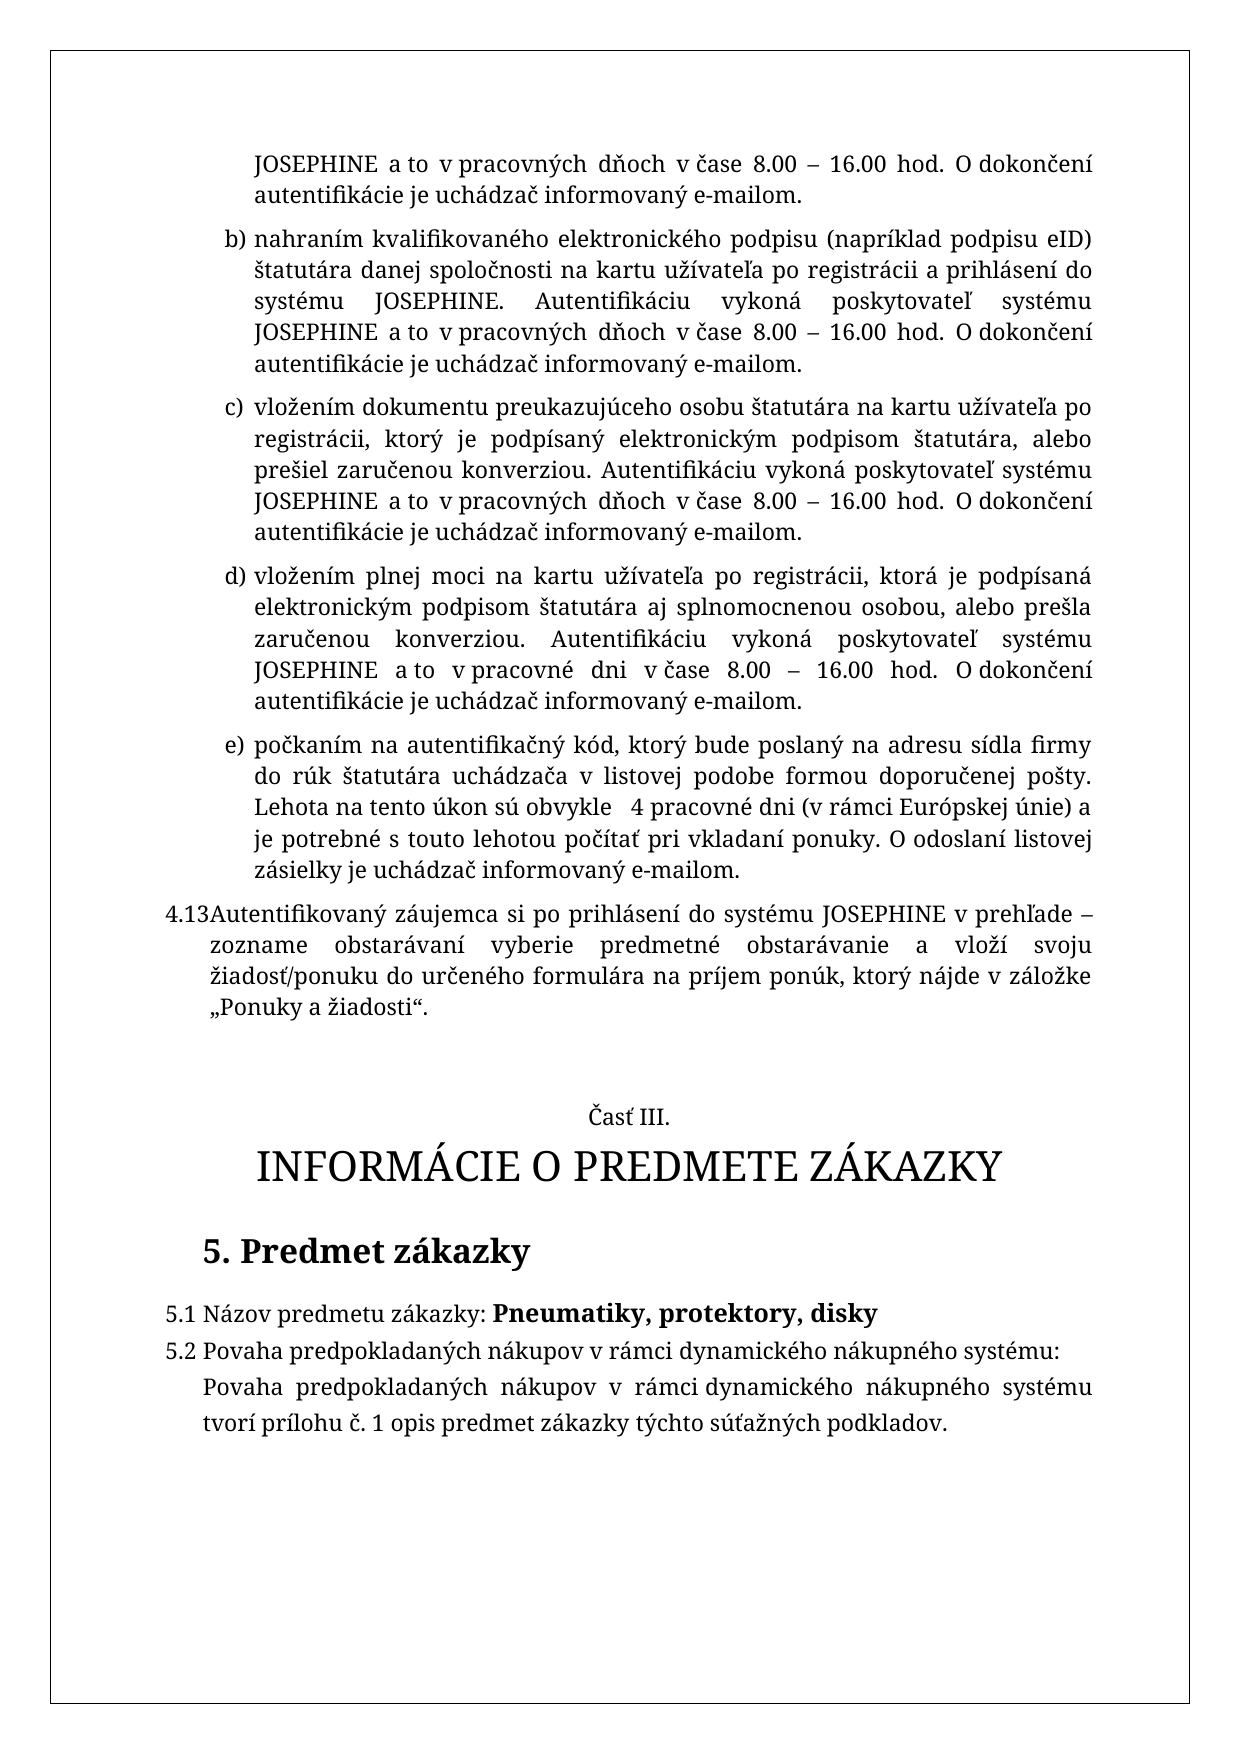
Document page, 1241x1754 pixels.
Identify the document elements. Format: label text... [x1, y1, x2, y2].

text e) počkaním na autentifikačný kód, ktorý bude poslaný na adresu sídla firmy do rúk štatutára uchádzača v listovej podobe formou doporučenej pošty. Lehota na tento úkon sú obvykle 4 pracovné dni (v rámci Európskej únie) a je potrebné s touto lehotou počítať pri vkladaní ponuky. O odoslaní listovej zásielky je uchádzač informovaný e-mailom. [224, 729, 1093, 885]
text d) vložením plnej moci na kartu užívateľa po registrácii, ktorá je podpísaná elektronickým podpisom štatutára aj splnomocnenou osobou, alebo prešla zaručenou konverziou. Autentifikáciu vykoná poskytovateľ systému JOSEPHINE a to v pracovné dni v čase 8.00 – 16.00 hod. O dokončení autentifikácie je uchádzač informovaný e-mailom. [224, 560, 1093, 716]
text b) nahraním kvalifikovaného elektronického podpisu (napríklad podpisu eID) štatutára danej spoločnosti na kartu užívateľa po registrácii a prihlásení do systému JOSEPHINE. Autentifikáciu vykoná poskytovateľ systému JOSEPHINE a to v pracovných dňoch v čase 8.00 – 16.00 hod. O dokončení autentifikácie je uchádzač informovaný e-mailom. [224, 222, 1093, 379]
text c) vložením dokumentu preukazujúceho osobu štatutára na kartu užívateľa po registrácii, ktorý je podpísaný elektronickým podpisom štatutára, alebo prešiel zaručenou konverziou. Autentifikáciu vykoná poskytovateľ systému JOSEPHINE a to v pracovných dňoch v čase 8.00 – 16.00 hod. O dokončení autentifikácie je uchádzač informovaný e-mailom. [224, 391, 1093, 547]
subtitle INFORMÁCIE O PREDMETE ZÁKAZKY [165, 1137, 1093, 1193]
text Časť III. [165, 1101, 1093, 1132]
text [224, 147, 1093, 210]
list Povaha predpokladaných nákupov v rámci dynamického nákupného systému: [165, 1335, 1093, 1366]
list Autentifikovaný záujemca si po prihlásení do systému JOSEPHINE v prehľade – zozname obstarávaní vyberie predmetné obstarávanie a vloží svoju žiadosť/ponuku do určeného formulára na príjem ponúk, ktorý nájde v záložke „Ponuky a žiadosti“. [165, 897, 1093, 1022]
text Povaha predpokladaných nákupov v rámci dynamického nákupného systému tvorí prílohu č. 1 opis predmet zákazky týchto súťažných podkladov. [203, 1371, 1093, 1438]
subtitle Predmet zákazky [203, 1228, 1093, 1273]
list Názov predmetu zákazky: Pneumatiky, protektory, disky [165, 1296, 1093, 1330]
